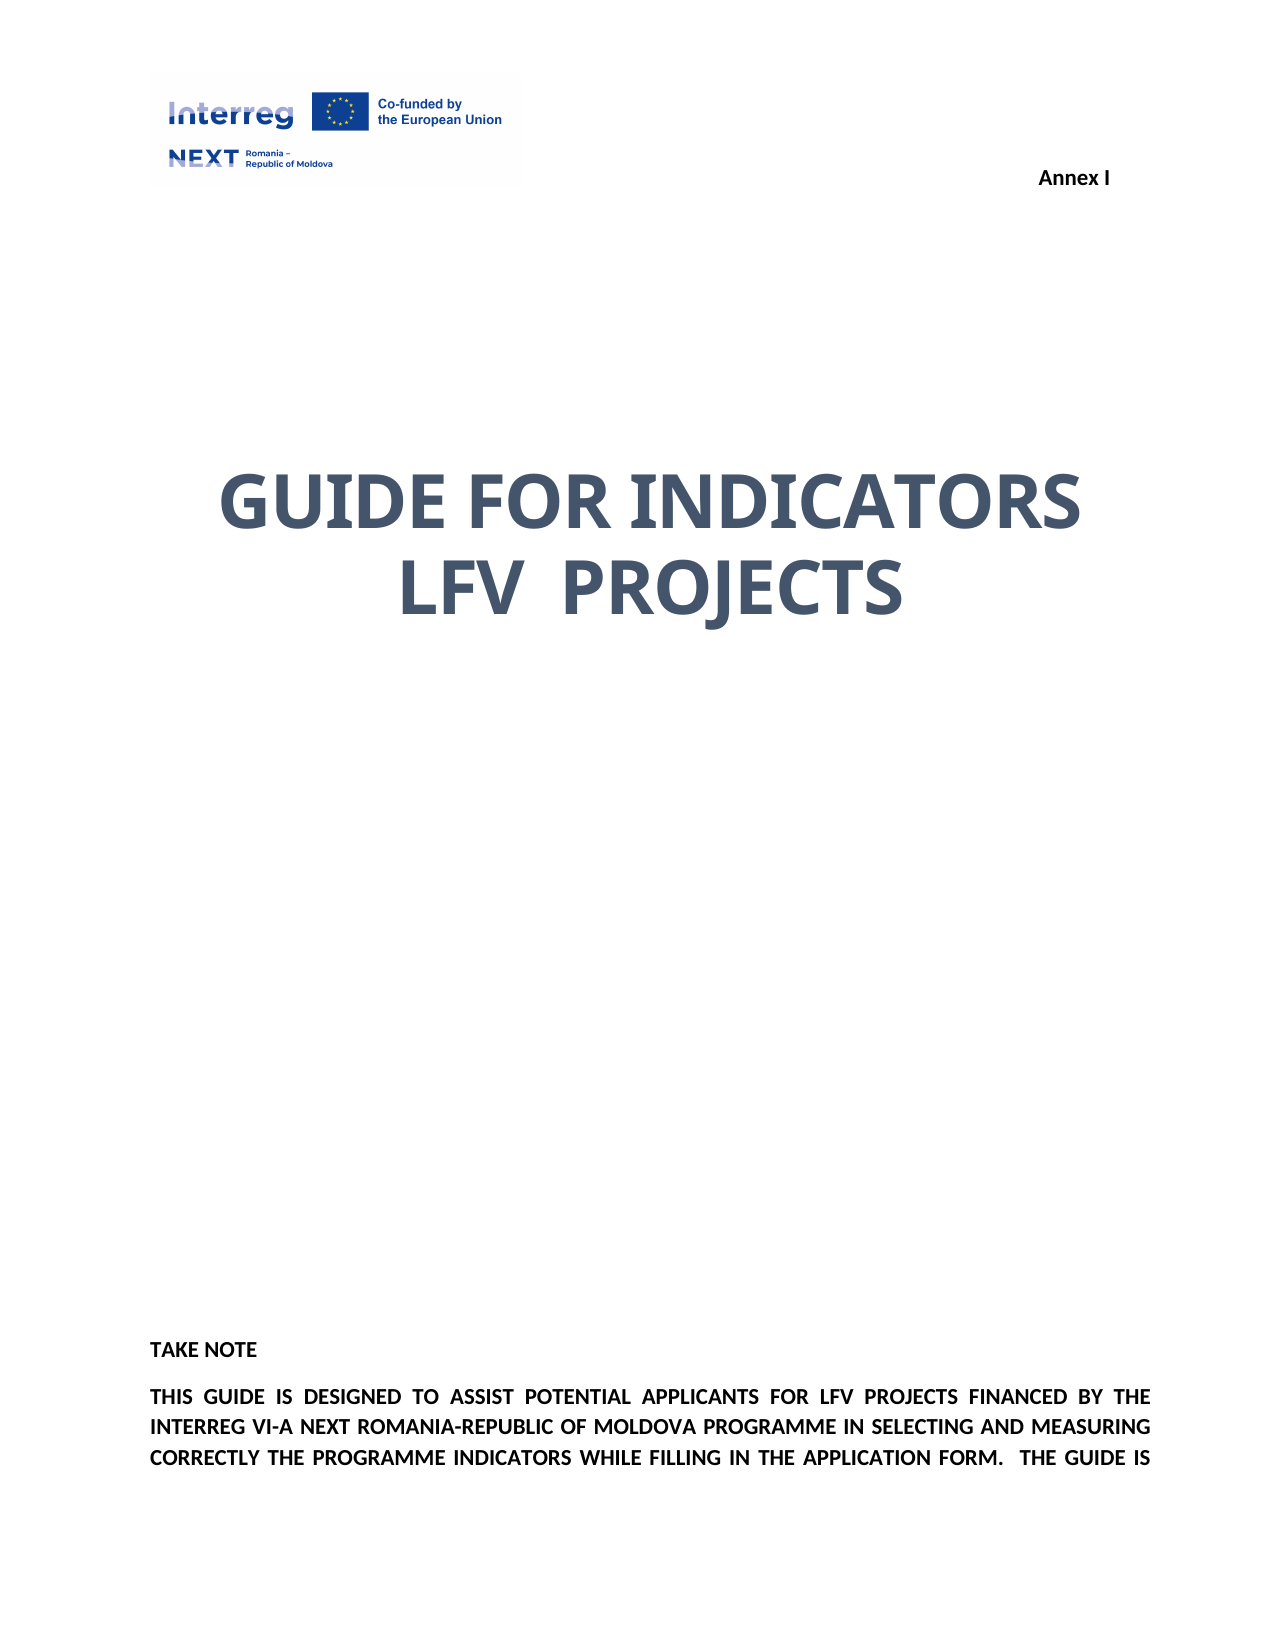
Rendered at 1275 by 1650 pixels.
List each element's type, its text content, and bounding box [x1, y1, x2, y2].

title Guide for Indicators [150, 459, 1152, 545]
picture [150, 73, 521, 186]
text TAKE NOTE [150, 1335, 1152, 1363]
title LFV Projects [150, 545, 1152, 632]
